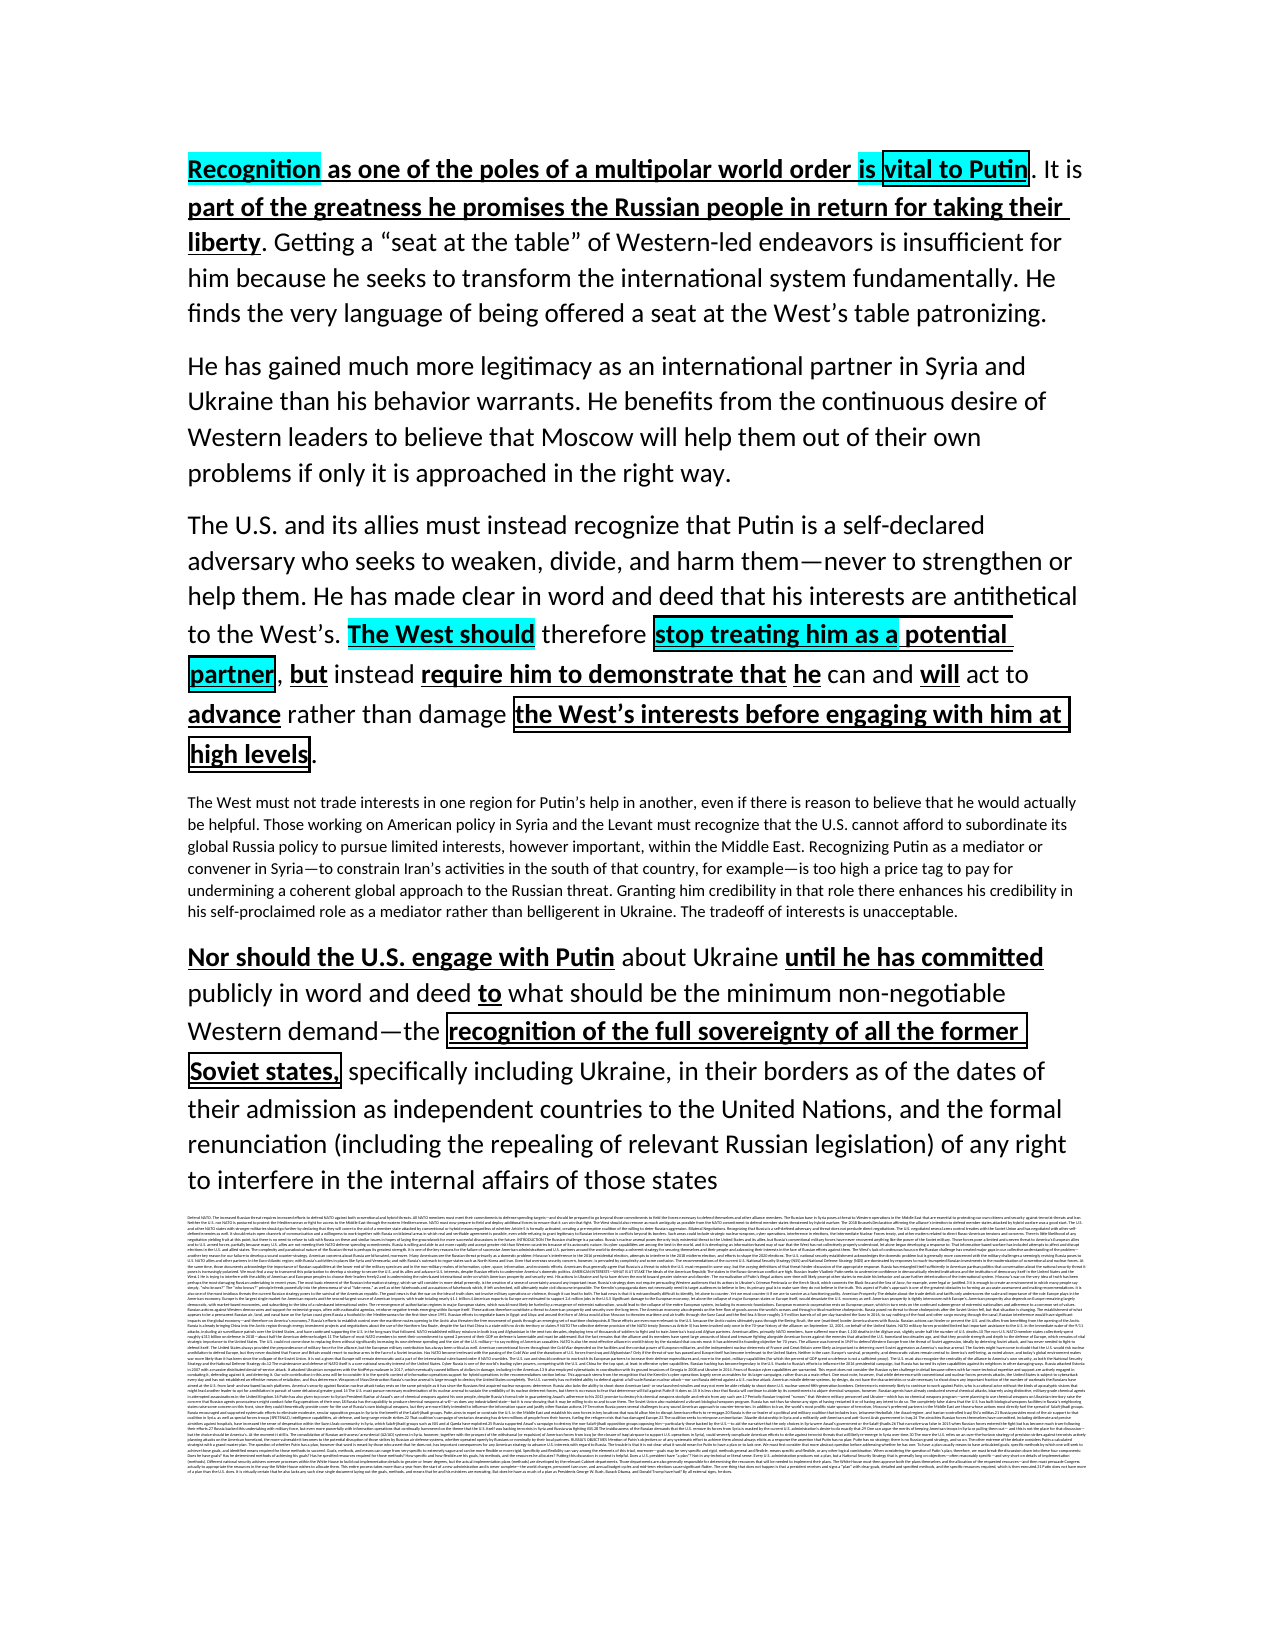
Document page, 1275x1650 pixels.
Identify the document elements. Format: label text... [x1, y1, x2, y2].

text The U.S. and its allies must instead recognize that Putin is a self-declared adversary who seeks to weaken, divide, and harm them—never to strengthen or help them. He has made clear in word and deed that his interests are antithetical to the West’s. The West should therefore stop treating him as a potential partner, but instead require him to demonstrate that he can and will act to advance rather than damage the West’s interests before engaging with him at high levels. [187, 508, 1087, 773]
text The West must not trade interests in one region for Putin’s help in another, even if there is reason to believe that he would actually be helpful. Those working on American policy in Syria and the Levant must recognize that the U.S. cannot afford to subordinate its global Russia policy to pursue limited interests, however important, within the Middle East. Recognizing Putin as a mediator or convener in Syria—to constrain Iran’s activities in the south of that country, for example—is too high a price tag to pay for undermining a coherent global approach to the Russian threat. Granting him credibility in that role there enhances his credibility in his self-proclaimed role as a mediator rather than belligerent in Ukraine. The tradeoff of interests is unacceptable. [187, 792, 1087, 922]
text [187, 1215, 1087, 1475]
text Nor should the U.S. engage with Putin about Ukraine until he has committed publicly in word and deed to what should be the minimum non-negotiable Western demand—the recognition of the full sovereignty of all the former Soviet states, specifically including Ukraine, in their borders as of the dates of their admission as independent countries to the United Nations, and the formal renunciation (including the repealing of relevant Russian legislation) of any right to interfere in the internal affairs of those states [187, 940, 1087, 1196]
text Recognition as one of the poles of a multipolar world order is vital to Putin. It is part of the greatness he promises the Russian people in return for taking their liberty. Getting a “seat at the table” of Western-led endeavors is insufficient for him because he seeks to transform the international system fundamentally. He finds the very language of being offered a seat at the West’s table patronizing. [187, 150, 1087, 330]
text He has gained much more legitimacy as an international partner in Syria and Ukraine than his behavior warrants. He benefits from the continuous desire of Western leaders to believe that Moscow will help them out of their own problems if only it is approached in the right way. [187, 349, 1087, 489]
